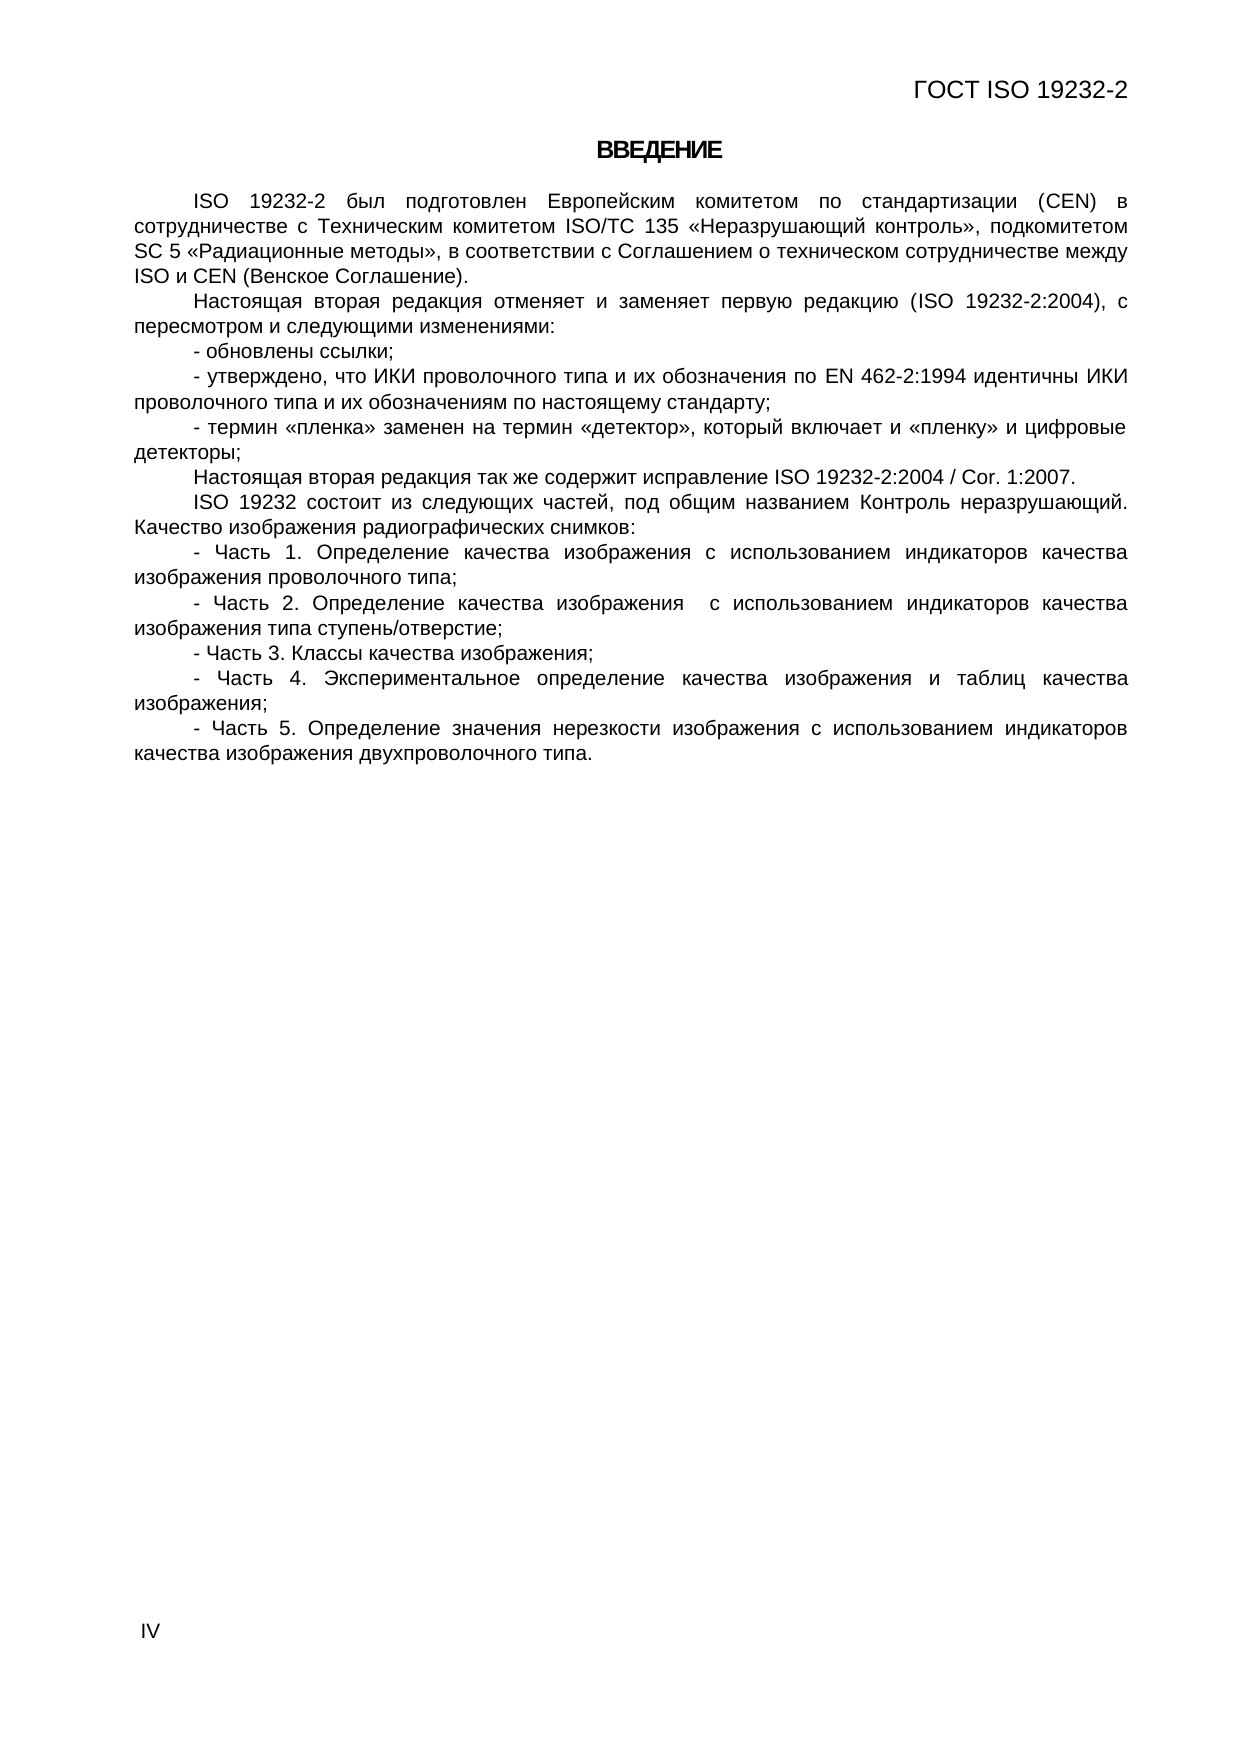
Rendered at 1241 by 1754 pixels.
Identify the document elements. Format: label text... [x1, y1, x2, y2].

text - обновлены ссылки; [134, 339, 1128, 364]
text - Часть 1. Определение качества изображения с использованием индикаторов качества изображения проволочного типа; [134, 540, 1128, 590]
text Настоящая вторая редакция так же содержит исправление ISO 19232-2:2004 / Cor. 1:2007. [134, 464, 1128, 489]
text - термин «пленка» заменен на термин «детектор», который включает и «пленку» и цифровые детекторы; [134, 414, 1128, 464]
text ISO 19232 состоит из следующих частей, под общим названием Контроль неразрушающий. Качество изображения радиографических снимков: [134, 489, 1128, 540]
text ISO 19232-2 был подготовлен Европейским комитетом по стандартизации (CEN) в сотрудничестве с Техническим комитетом ISO/TC 135 «Неразрушающий контроль», подкомитетом SC 5 «Радиационные методы», в соответствии с Соглашением о техническом сотрудничестве между ISO и CEN (Венское Соглашение). [134, 188, 1128, 289]
text - Часть 4. Экспериментальное определение качества изображения и таблиц качества изображения; [134, 665, 1128, 715]
text Настоящая вторая редакция отменяет и заменяет первую редакцию (ISO 19232-2:2004), с пересмотром и следующими изменениями: [134, 289, 1128, 339]
text - Часть 3. Классы качества изображения; [134, 640, 1128, 665]
text - Часть 5. Определение значения нерезкости изображения с использованием индикаторов качества изображения двухпроволочного типа. [134, 715, 1128, 766]
text ВВЕДЕНИЕ [134, 135, 1128, 164]
text - утверждено, что ИКИ проволочного типа и их обозначения по EN 462-2:1994 идентичны ИКИ проволочного типа и их обозначениям по настоящему стандарту; [134, 364, 1128, 414]
text IV [140, 1619, 1128, 1643]
text - Часть 2. Определение качества изображения с использованием индикаторов качества изображения типа ступень/отверстие; [134, 590, 1128, 640]
